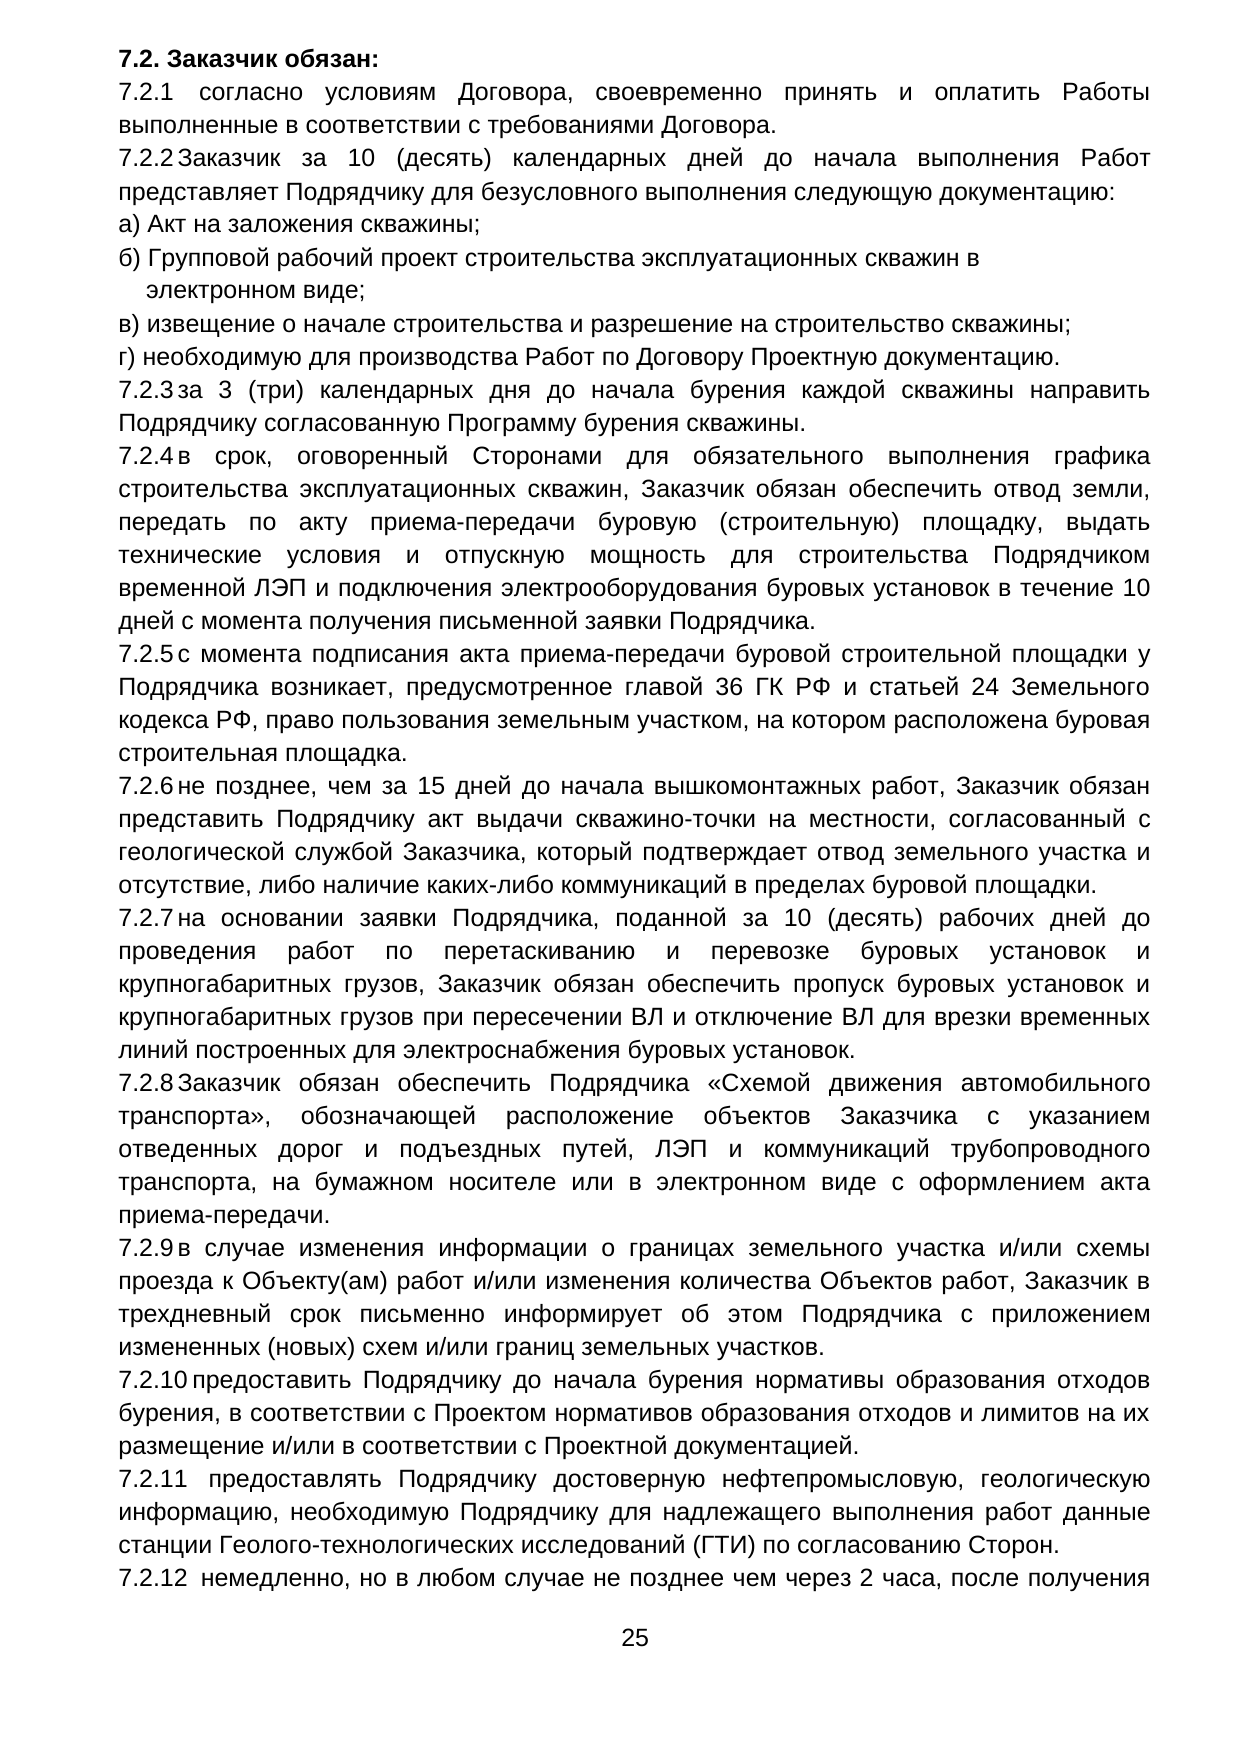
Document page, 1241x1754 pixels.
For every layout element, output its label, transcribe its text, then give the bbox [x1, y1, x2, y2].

list предоставлять Подрядчику достоверную нефтепромысловую, геологическую информацию, необходимую Подрядчику для надлежащего выполнения работ данные станции Геолого-технологических исследований (ГТИ) по согласованию Сторон. [118, 1464, 1152, 1559]
text электронном виде; [118, 276, 1152, 304]
text а) Акт на заложения скважины; [118, 209, 1152, 238]
list за 3 (три) календарных дня до начала бурения каждой скважины направить Подрядчику согласованную Программу бурения скважины. [118, 374, 1152, 436]
list 7.2. Заказчик обязан: [118, 44, 1152, 73]
text г) необходимую для производства Работ по Договору Проектную документацию. [118, 342, 1152, 370]
list Заказчик обязан обеспечить Подрядчика «Схемой движения автомобильного транспорта», обозначающей расположение объектов Заказчика с указанием отведенных дорог и подъездных путей, ЛЭП и коммуникаций трубопроводного транспорта, на бумажном носителе или в электронном виде с оформлением акта приема-передачи. [118, 1068, 1152, 1229]
list с момента подписания акта приема-передачи буровой строительной площадки у Подрядчика возникает, предусмотренное главой 36 ГК РФ и статьей 24 Земельного кодекса РФ, право пользования земельным участком, на котором расположена буровая строительная площадка. [118, 639, 1152, 767]
list в случае изменения информации о границах земельного участка и/или схемы проезда к Объекту(ам) работ и/или изменения количества Объектов работ, Заказчик в трехдневный срок письменно информирует об этом Подрядчика с приложением измененных (новых) схем и/или границ земельных участков. [118, 1233, 1152, 1361]
list не позднее, чем за 15 дней до начала вышкомонтажных работ, Заказчик обязан представить Подрядчику акт выдачи скважино-точки на местности, согласованный с геологической службой Заказчика, который подтверждает отвод земельного участка и отсутствие, либо наличие каких-либо коммуникаций в пределах буровой площадки. [118, 771, 1152, 899]
list на основании заявки Подрядчика, поданной за 10 (десять) рабочих дней до проведения работ по перетаскиванию и перевозке буровых установок и крупногабаритных грузов, Заказчик обязан обеспечить пропуск буровых установок и крупногабаритных грузов при пересечении ВЛ и отключение ВЛ для врезки временных линий построенных для электроснабжения буровых установок. [118, 903, 1152, 1064]
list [118, 1563, 1152, 1592]
list предоставить Подрядчику до начала бурения нормативы образования отходов бурения, в соответствии с Проектом нормативов образования отходов и лимитов на их размещение и/или в соответствии с Проектной документацией. [118, 1365, 1152, 1460]
text б) Групповой рабочий проект строительства эксплуатационных скважин в [118, 242, 1152, 271]
text в) извещение о начале строительства и разрешение на строительство скважины; [118, 308, 1152, 337]
list Заказчик за 10 (десять) календарных дней до начала выполнения Работ представляет Подрядчику для безусловного выполнения следующую документацию: [118, 143, 1152, 205]
list в срок, оговоренный Сторонами для обязательного выполнения графика строительства эксплуатационных скважин, Заказчик обязан обеспечить отвод земли, передать по акту приема-передачи буровую (строительную) площадку, выдать технические условия и отпускную мощность для строительства Подрядчиком временной ЛЭП и подключения электрооборудования буровых установок в течение 10 дней с момента получения письменной заявки Подрядчика. [118, 441, 1152, 634]
list согласно условиям Договора, своевременно принять и оплатить Работы выполненные в соответствии с требованиями Договора. [118, 77, 1152, 139]
